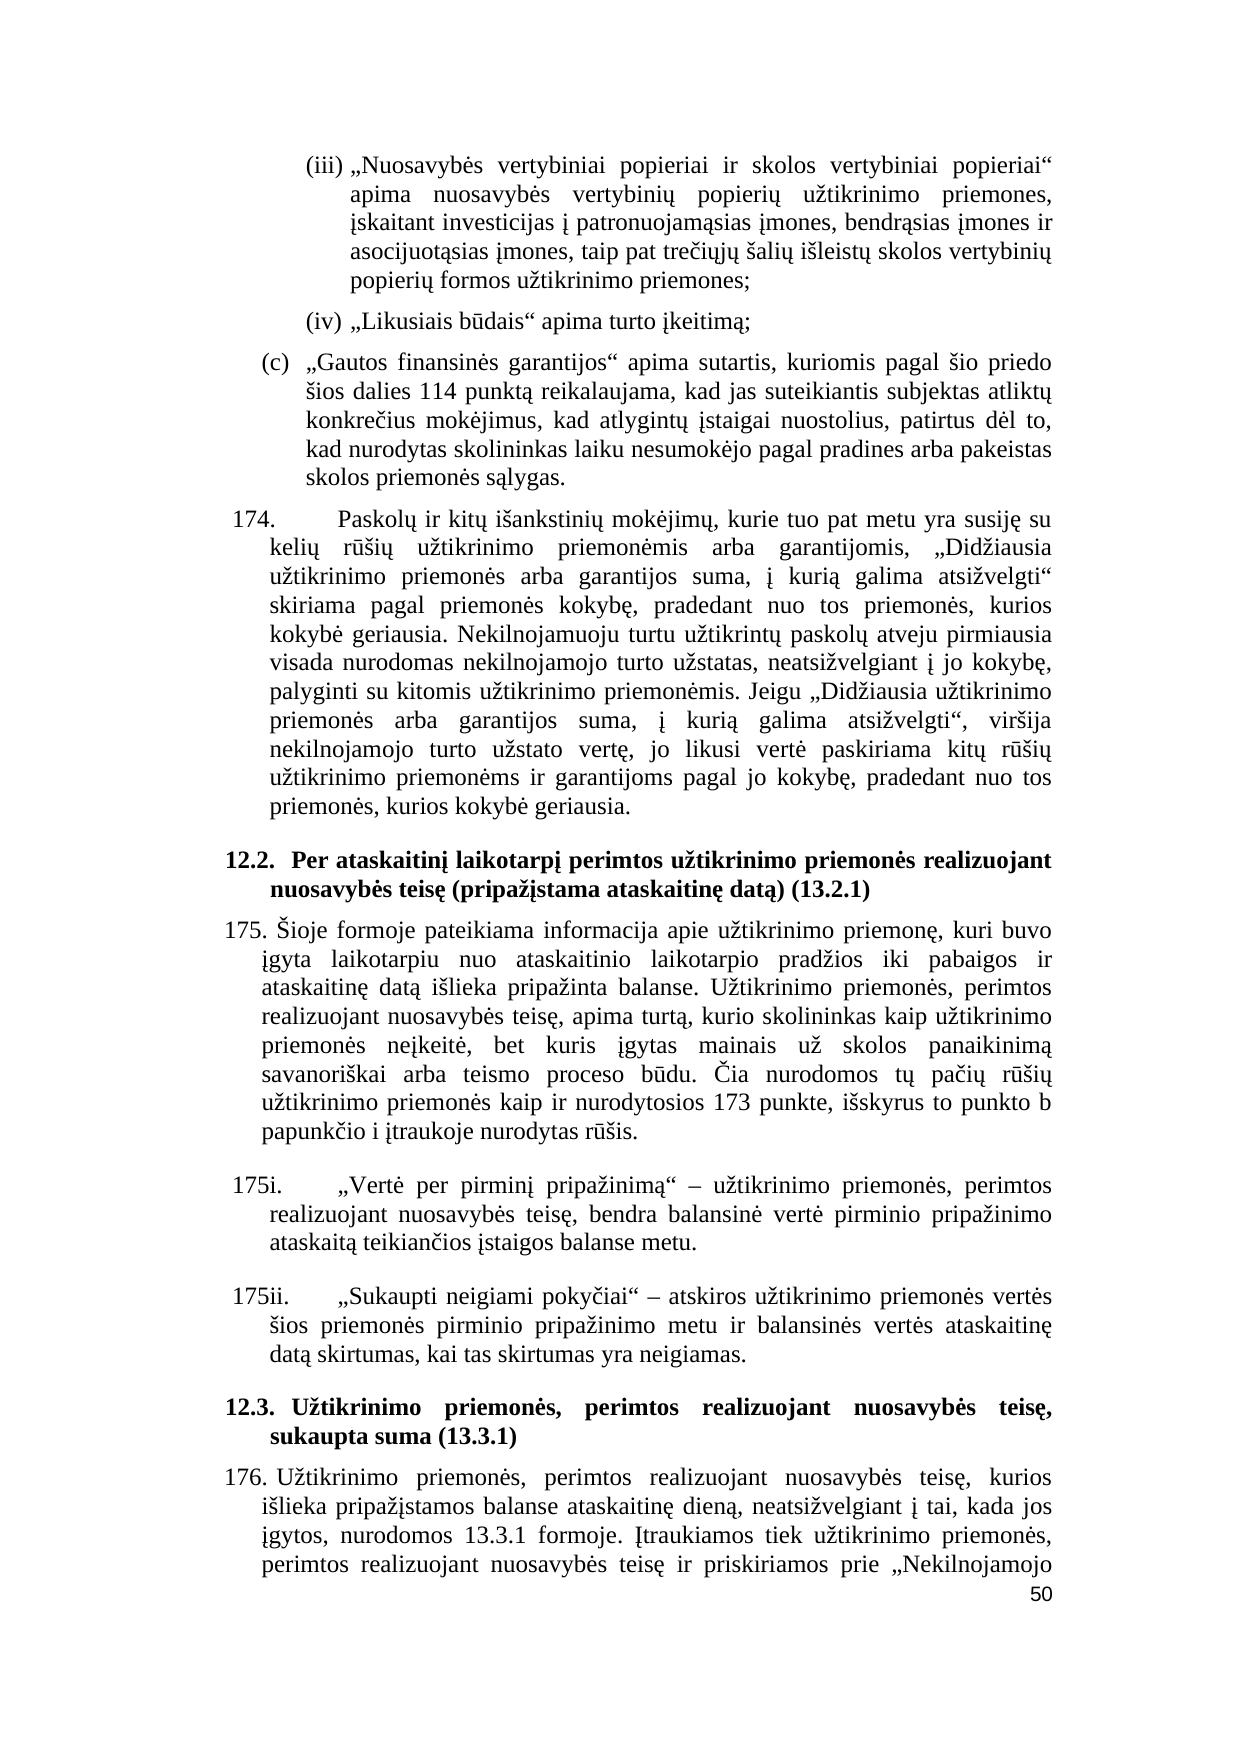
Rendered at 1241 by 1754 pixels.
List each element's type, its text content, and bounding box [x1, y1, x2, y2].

list „Nuosavybės vertybiniai popieriai ir skolos vertybiniai popieriai“ apima nuosavybės vertybinių popierių užtikrinimo priemones, įskaitant investicijas į patronuojamąsias įmones, bendrąsias įmones ir asocijuotąsias įmones, taip pat trečiųjų šalių išleistų skolos vertybinių popierių formos užtikrinimo priemones; [306, 150, 1053, 294]
subtitle Užtikrinimo priemonės, perimtos realizuojant nuosavybės teisę, sukaupta suma (13.3.1) [225, 1392, 1053, 1450]
list 175i. „Vertė per pirminį pripažinimą“ – užtikrinimo priemonės, perimtos realizuojant nuosavybės teisę, bendra balansinė vertė pirminio pripažinimo ataskaitą teikiančios įstaigos balanse metu. [232, 1170, 1053, 1256]
text Šioje formoje pateikiama informacija apie užtikrinimo priemonę, kuri buvo įgyta laikotarpiu nuo ataskaitinio laikotarpio pradžios iki pabaigos ir ataskaitinę datą išlieka pripažinta balanse. Užtikrinimo priemonės, perimtos realizuojant nuosavybės teisę, apima turtą, kurio skolininkas kaip užtikrinimo priemonės neįkeitė, bet kuris įgytas mainais už skolos panaikinimą savanoriškai arba teismo proceso būdu. Čia nurodomos tų pačių rūšių užtikrinimo priemonės kaip ir nurodytosios 173 punkte, išskyrus to punkto b papunkčio i įtraukoje nurodytas rūšis. [224, 915, 1053, 1145]
list „Likusiais būdais“ apima turto įkeitimą; [306, 306, 1053, 335]
text Paskolų ir kitų išankstinių mokėjimų, kurie tuo pat metu yra susiję su kelių rūšių užtikrinimo priemonėmis arba garantijomis, „Didžiausia užtikrinimo priemonės arba garantijos suma, į kurią galima atsižvelgti“ skiriama pagal priemonės kokybę, pradedant nuo tos priemonės, kurios kokybė geriausia. Nekilnojamuoju turtu užtikrintų paskolų atveju pirmiausia visada nurodomas nekilnojamojo turto užstatas, neatsižvelgiant į jo kokybę, palyginti su kitomis užtikrinimo priemonėmis. Jeigu „Didžiausia užtikrinimo priemonės arba garantijos suma, į kurią galima atsižvelgti“, viršija nekilnojamojo turto užstato vertę, jo likusi vertė paskiriama kitų rūšių užtikrinimo priemonėms ir garantijoms pagal jo kokybę, pradedant nuo tos priemonės, kurios kokybė geriausia. [232, 504, 1053, 820]
list „Gautos finansinės garantijos“ apima sutartis, kuriomis pagal šio priedo šios dalies 114 punktą reikalaujama, kad jas suteikiantis subjektas atliktų konkrečius mokėjimus, kad atlygintų įstaigai nuostolius, patirtus dėl to, kad nurodytas skolininkas laiku nesumokėjo pagal pradines arba pakeistas skolos priemonės sąlygas. [261, 347, 1053, 491]
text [224, 1462, 1053, 1577]
list 175ii. „Sukaupti neigiami pokyčiai“ – atskiros užtikrinimo priemonės vertės šios priemonės pirminio pripažinimo metu ir balansinės vertės ataskaitinę datą skirtumas, kai tas skirtumas yra neigiamas. [232, 1281, 1053, 1367]
subtitle Per ataskaitinį laikotarpį perimtos užtikrinimo priemonės realizuojant nuosavybės teisę (pripažįstama ataskaitinę datą) (13.2.1) [225, 845, 1053, 902]
